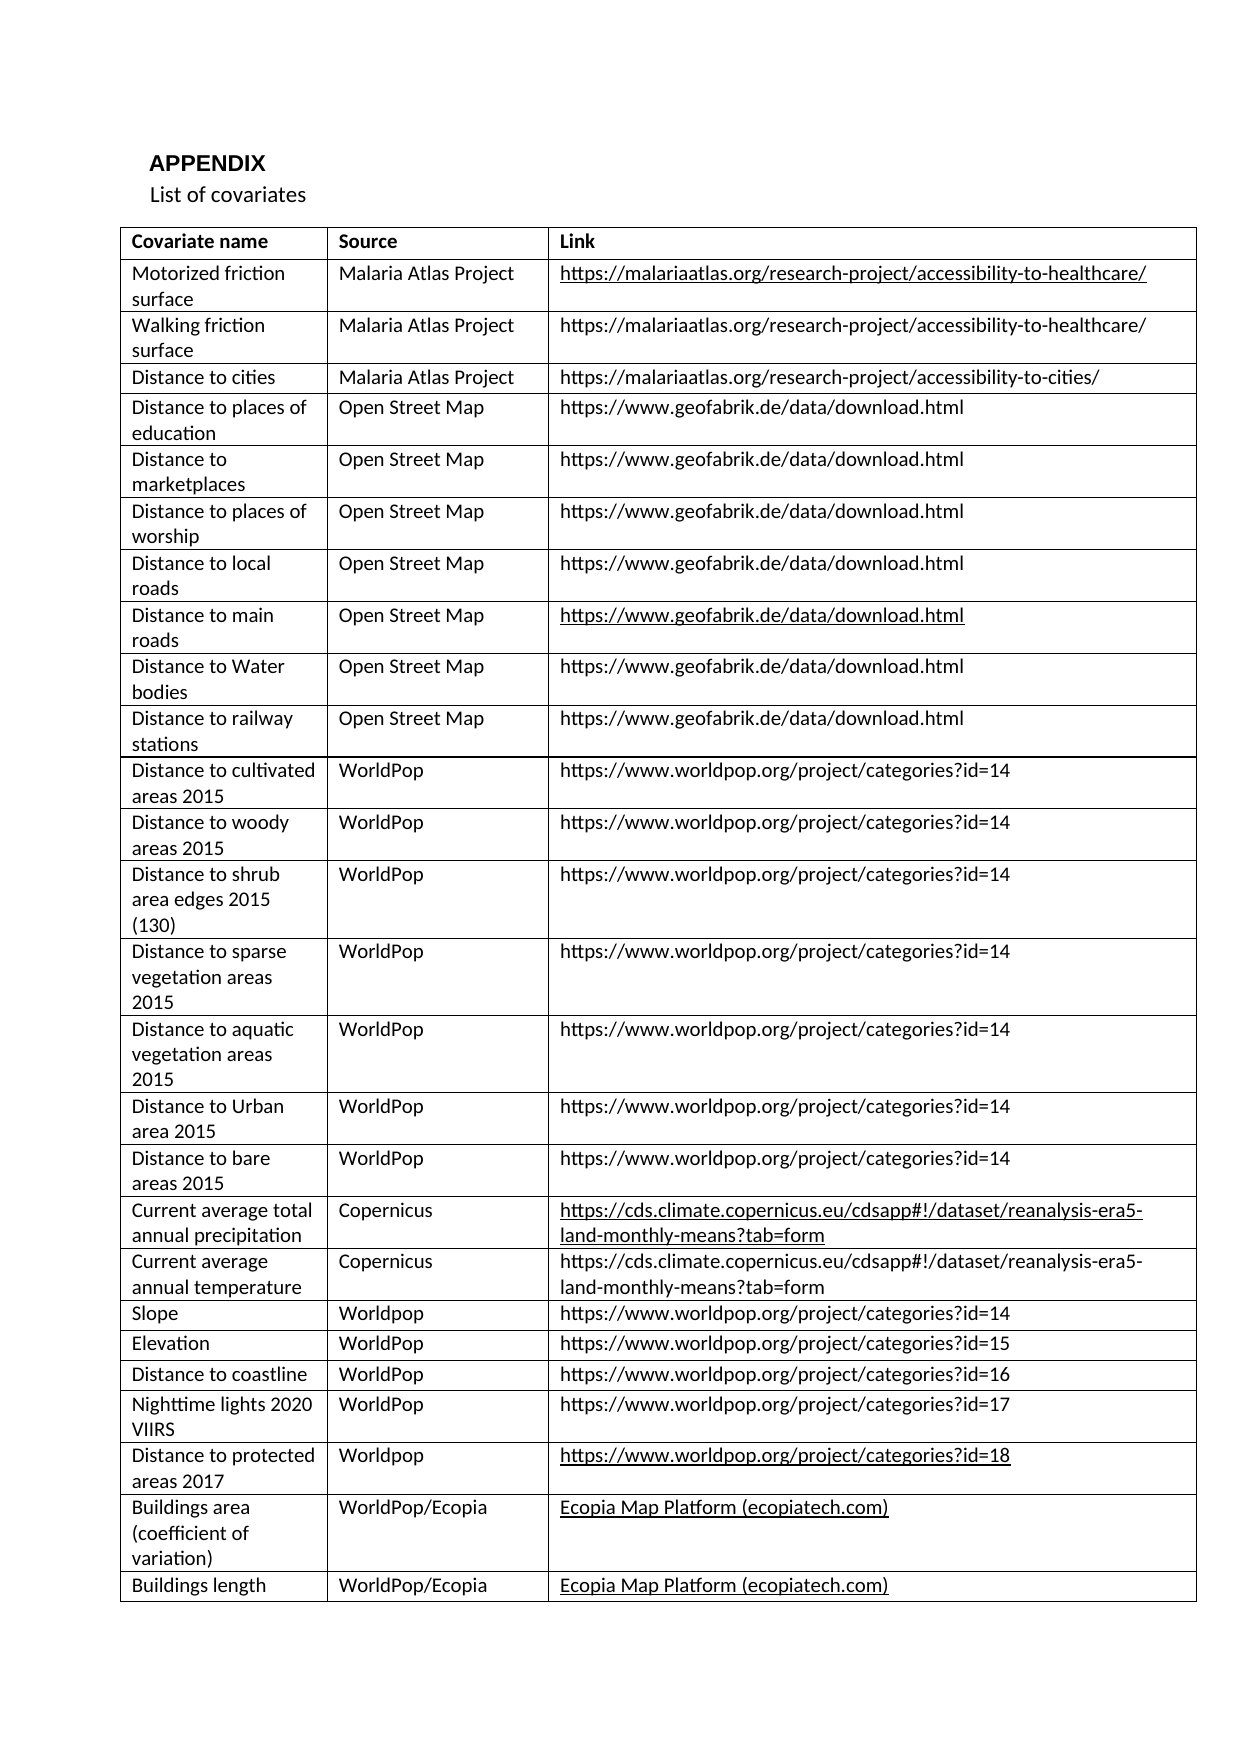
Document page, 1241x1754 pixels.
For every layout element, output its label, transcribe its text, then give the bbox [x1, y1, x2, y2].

table_cell Open Street Map [328, 602, 548, 653]
table_cell Malaria Atlas Project [328, 312, 548, 363]
table_cell Distance to main roads [121, 602, 327, 653]
table_cell Nighttime lights 2020 VIIRS [121, 1391, 327, 1442]
table_cell https://www.geofabrik.de/data/download.html [549, 446, 1196, 497]
table_cell WorldPop [328, 1391, 548, 1442]
table_cell https://www.worldpop.org/project/categories?id=16 [549, 1361, 1196, 1390]
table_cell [121, 1572, 327, 1601]
table_cell Current average total annual precipitation [121, 1197, 327, 1248]
table_cell https://www.worldpop.org/project/categories?id=14 [549, 1145, 1196, 1196]
subtitle APPENDIX [148, 150, 1090, 176]
table_cell Copernicus [328, 1249, 548, 1299]
table_cell Open Street Map [328, 550, 548, 601]
table_cell https://www.geofabrik.de/data/download.html [549, 394, 1196, 445]
table_cell Open Street Map [328, 446, 548, 497]
table_cell Distance to sparse vegetation areas 2015 [121, 939, 327, 1015]
table_header Link [549, 228, 1196, 259]
table_cell Open Street Map [328, 654, 548, 704]
table_cell Motorized friction surface [121, 260, 327, 311]
table_cell Distance to aquatic vegetation areas 2015 [121, 1016, 327, 1092]
table_cell Distance to woody areas 2015 [121, 809, 327, 860]
table_cell https://www.worldpop.org/project/categories?id=17 [549, 1391, 1196, 1442]
table_cell Distance to bare areas 2015 [121, 1145, 327, 1196]
table_cell Distance to Water bodies [121, 654, 327, 704]
table_cell Distance to places of education [121, 394, 327, 445]
table_cell WorldPop [328, 861, 548, 937]
table_cell Distance to marketplaces [121, 446, 327, 497]
table_cell Distance to local roads [121, 550, 327, 601]
table_cell Copernicus [328, 1197, 548, 1248]
table_cell https://www.worldpop.org/project/categories?id=14 [549, 809, 1196, 860]
table_cell WorldPop [328, 1361, 548, 1390]
table_cell https://malariaatlas.org/research-project/accessibility-to-cities/ [549, 364, 1196, 393]
table_cell https://www.worldpop.org/project/categories?id=14 [549, 939, 1196, 1015]
table_cell WorldPop [328, 758, 548, 808]
table_cell https://malariaatlas.org/research-project/accessibility-to-healthcare/ [549, 260, 1196, 311]
table_cell Malaria Atlas Project [328, 364, 548, 393]
table_cell Open Street Map [328, 498, 548, 549]
table_cell https://www.geofabrik.de/data/download.html [549, 654, 1196, 704]
table_cell https://www.worldpop.org/project/categories?id=14 [549, 1016, 1196, 1092]
table_cell https://www.worldpop.org/project/categories?id=15 [549, 1331, 1196, 1360]
table_cell Worldpop [328, 1443, 548, 1493]
table_cell Distance to railway stations [121, 706, 327, 756]
table_cell WorldPop [328, 1093, 548, 1144]
table_cell https://www.geofabrik.de/data/download.html [549, 602, 1196, 653]
table_cell WorldPop/Ecopia [328, 1572, 548, 1601]
table_cell Distance to cultivated areas 2015 [121, 758, 327, 808]
table_cell Worldpop [328, 1301, 548, 1329]
table_header Covariate name [121, 228, 327, 259]
table_cell WorldPop [328, 809, 548, 860]
table_cell Distance to places of worship [121, 498, 327, 549]
table_cell WorldPop [328, 1016, 548, 1092]
table_cell Ecopia Map Platform (ecopiatech.com) [549, 1495, 1196, 1571]
table_cell https://www.worldpop.org/project/categories?id=14 [549, 1093, 1196, 1144]
table_cell https://malariaatlas.org/research-project/accessibility-to-healthcare/ [549, 312, 1196, 363]
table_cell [549, 1572, 1196, 1601]
table_cell Malaria Atlas Project [328, 260, 548, 311]
table_cell Distance to cities [121, 364, 327, 393]
table_cell Distance to shrub area edges 2015 (130) [121, 861, 327, 937]
table_cell Distance to protected areas 2017 [121, 1443, 327, 1493]
table_cell Elevation [121, 1331, 327, 1360]
table_cell WorldPop [328, 1331, 548, 1360]
table_cell Slope [121, 1301, 327, 1329]
table_cell Current average annual temperature [121, 1249, 327, 1299]
table_cell WorldPop/Ecopia [328, 1495, 548, 1571]
table_cell https://www.geofabrik.de/data/download.html [549, 550, 1196, 601]
table_cell https://cds.climate.copernicus.eu/cdsapp#!/dataset/reanalysis-era5-land-monthly-means?tab=form [549, 1197, 1196, 1248]
table_cell https://www.worldpop.org/project/categories?id=18 [549, 1443, 1196, 1493]
table_cell Walking friction surface [121, 312, 327, 363]
table_cell Open Street Map [328, 706, 548, 756]
text List of covariates [150, 180, 1090, 208]
table_cell https://www.worldpop.org/project/categories?id=14 [549, 1301, 1196, 1329]
table_cell Distance to Urban area 2015 [121, 1093, 327, 1144]
table_header Source [328, 228, 548, 259]
table_cell https://www.worldpop.org/project/categories?id=14 [549, 758, 1196, 808]
table_cell https://www.worldpop.org/project/categories?id=14 [549, 861, 1196, 937]
table_cell https://www.geofabrik.de/data/download.html [549, 706, 1196, 756]
table_cell https://www.geofabrik.de/data/download.html [549, 498, 1196, 549]
table_cell WorldPop [328, 1145, 548, 1196]
table_cell WorldPop [328, 939, 548, 1015]
table_cell Distance to coastline [121, 1361, 327, 1390]
table_cell Open Street Map [328, 394, 548, 445]
table_cell https://cds.climate.copernicus.eu/cdsapp#!/dataset/reanalysis-era5-land-monthly-means?tab=form [549, 1249, 1196, 1299]
table_cell Buildings area (coefficient of variation) [121, 1495, 327, 1571]
